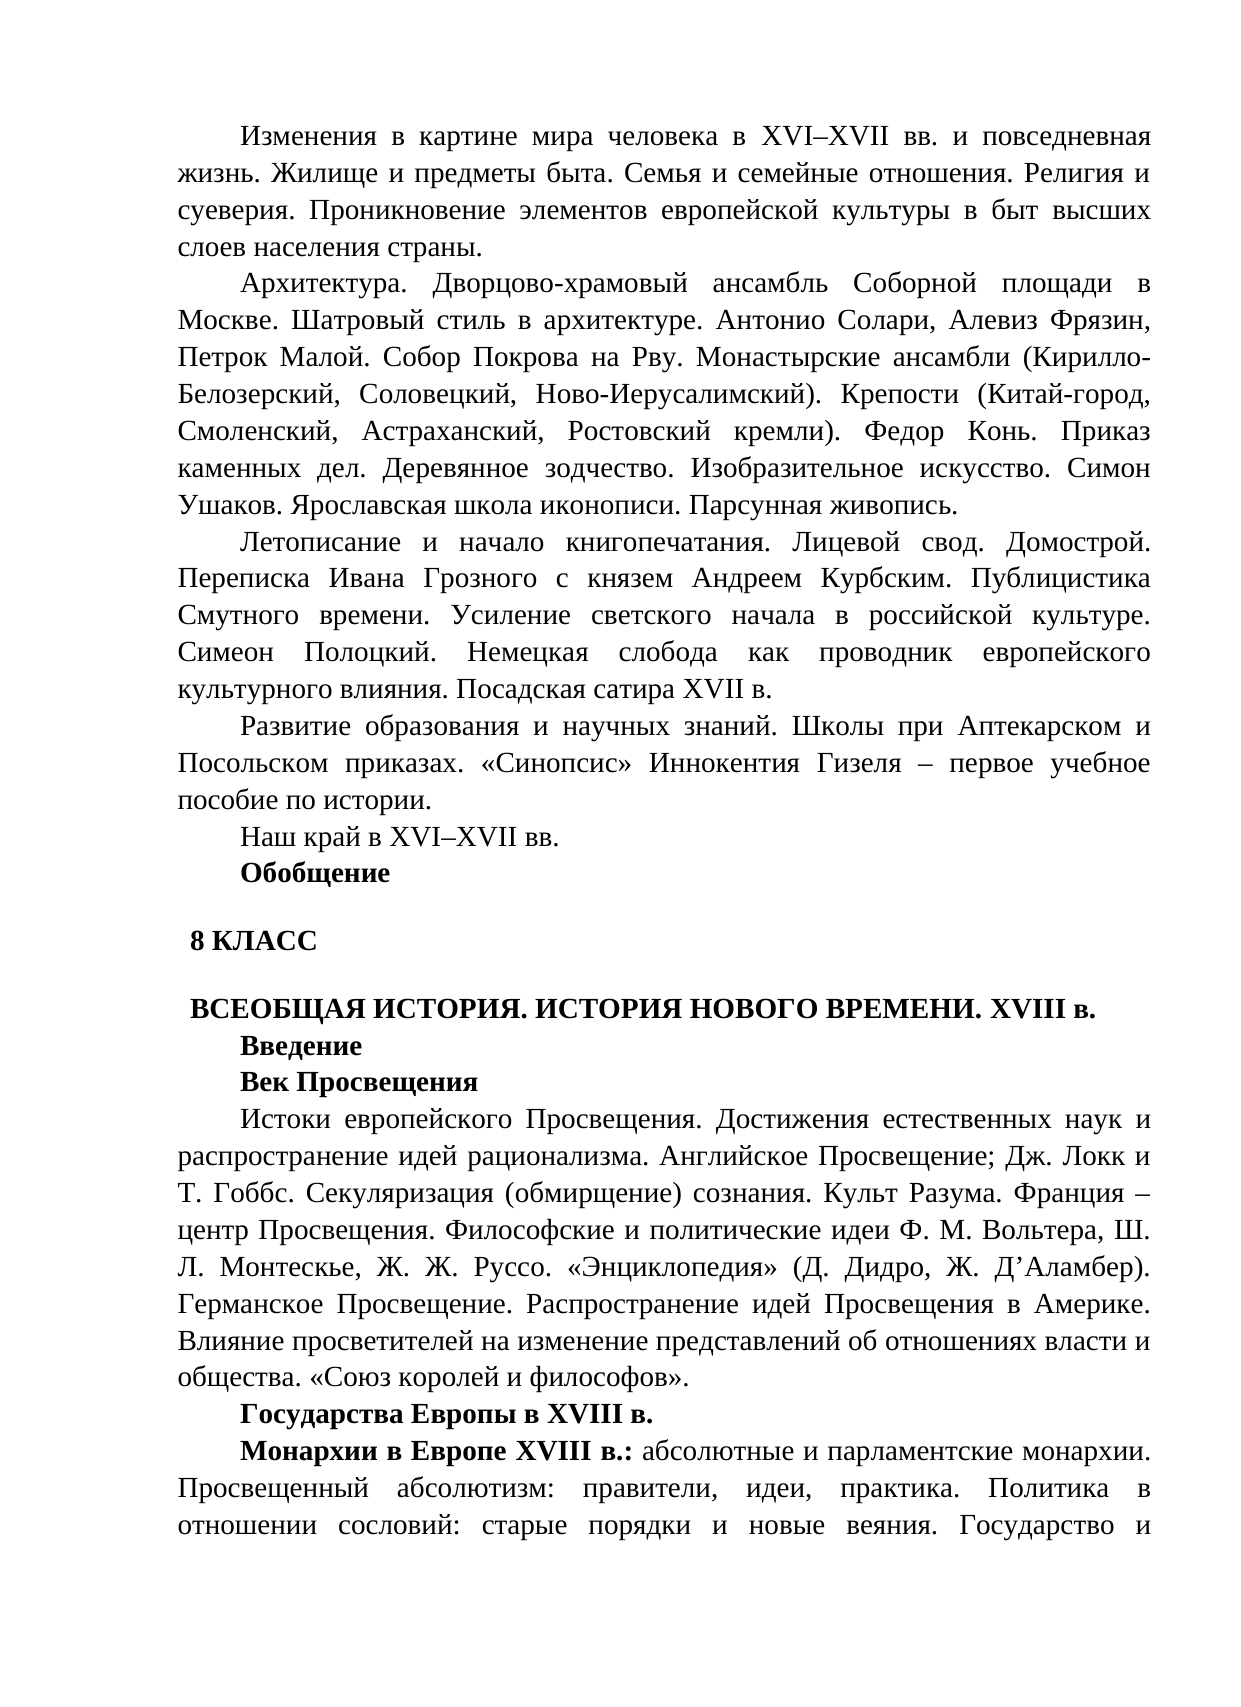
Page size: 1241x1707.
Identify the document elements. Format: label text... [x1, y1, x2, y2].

text Летописание и начало книгопечатания. Лицевой свод. Домострой. Переписка Ивана Грозного с князем Андреем Курбским. Публицистика Смутного времени. Усиление светского начала в российской культуре. Симеон Полоцкий. Немецкая слобода как проводник европейского культурного влияния. Посадская сатира XVII в. [177, 524, 1152, 705]
text Развитие образования и научных знаний. Школы при Аптекарском и Посольском приказах. «Синопсис» Иннокентия Гизеля – первое учебное пособие по истории. [177, 708, 1152, 815]
text Обобщение [177, 856, 1152, 889]
text Истоки европейского Просвещения. Достижения естественных наук и распространение идей рационализма. Английское Просвещение; Дж. Локк и Т. Гоббс. Секуляризация (обмирщение) сознания. Культ Разума. Франция – центр Просвещения. Философские и политические идеи Ф. М. Вольтера, Ш. Л. Монтескье, Ж. Ж. Руссо. «Энциклопедия» (Д. Дидро, Ж. Д’Аламбер). Германское Просвещение. Распространение идей Просвещения в Америке. Влияние просветителей на изменение представлений об отношениях власти и общества. «Союз королей и философов». [177, 1101, 1152, 1393]
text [177, 1433, 1152, 1541]
text Век Просвещения [177, 1064, 1152, 1098]
text ВСЕОБЩАЯ ИСТОРИЯ. ИСТОРИЯ НОВОГО ВРЕМЕНИ. XVIII в. [190, 991, 1152, 1024]
text Введение [177, 1028, 1152, 1061]
text Изменения в картине мира человека в XVI–XVII вв. и повседневная жизнь. Жилище и предметы быта. Семья и семейные отношения. Религия и суеверия. Проникновение элементов европейской культуры в быт высших слоев населения страны. [177, 118, 1152, 262]
text 8 КЛАСС [190, 923, 1152, 957]
text Архитектура. Дворцово-храмовый ансамбль Соборной площади в Москве. Шатровый стиль в архитектуре. Антонио Солари, Алевиз Фрязин, Петрок Малой. Собор Покрова на Рву. Монастырские ансамбли (Кирилло-Белозерский, Соловецкий, Ново-Иерусалимский). Крепости (Китай-город, Смоленский, Астраханский, Ростовский кремли). Федор Конь. Приказ каменных дел. Деревянное зодчество. Изобразительное искусство. Симон Ушаков. Ярославская школа иконописи. Парсунная живопись. [177, 266, 1152, 520]
text Наш край в XVI–XVII вв. [177, 819, 1152, 852]
text Государства Европы в XVIII в. [177, 1396, 1152, 1430]
